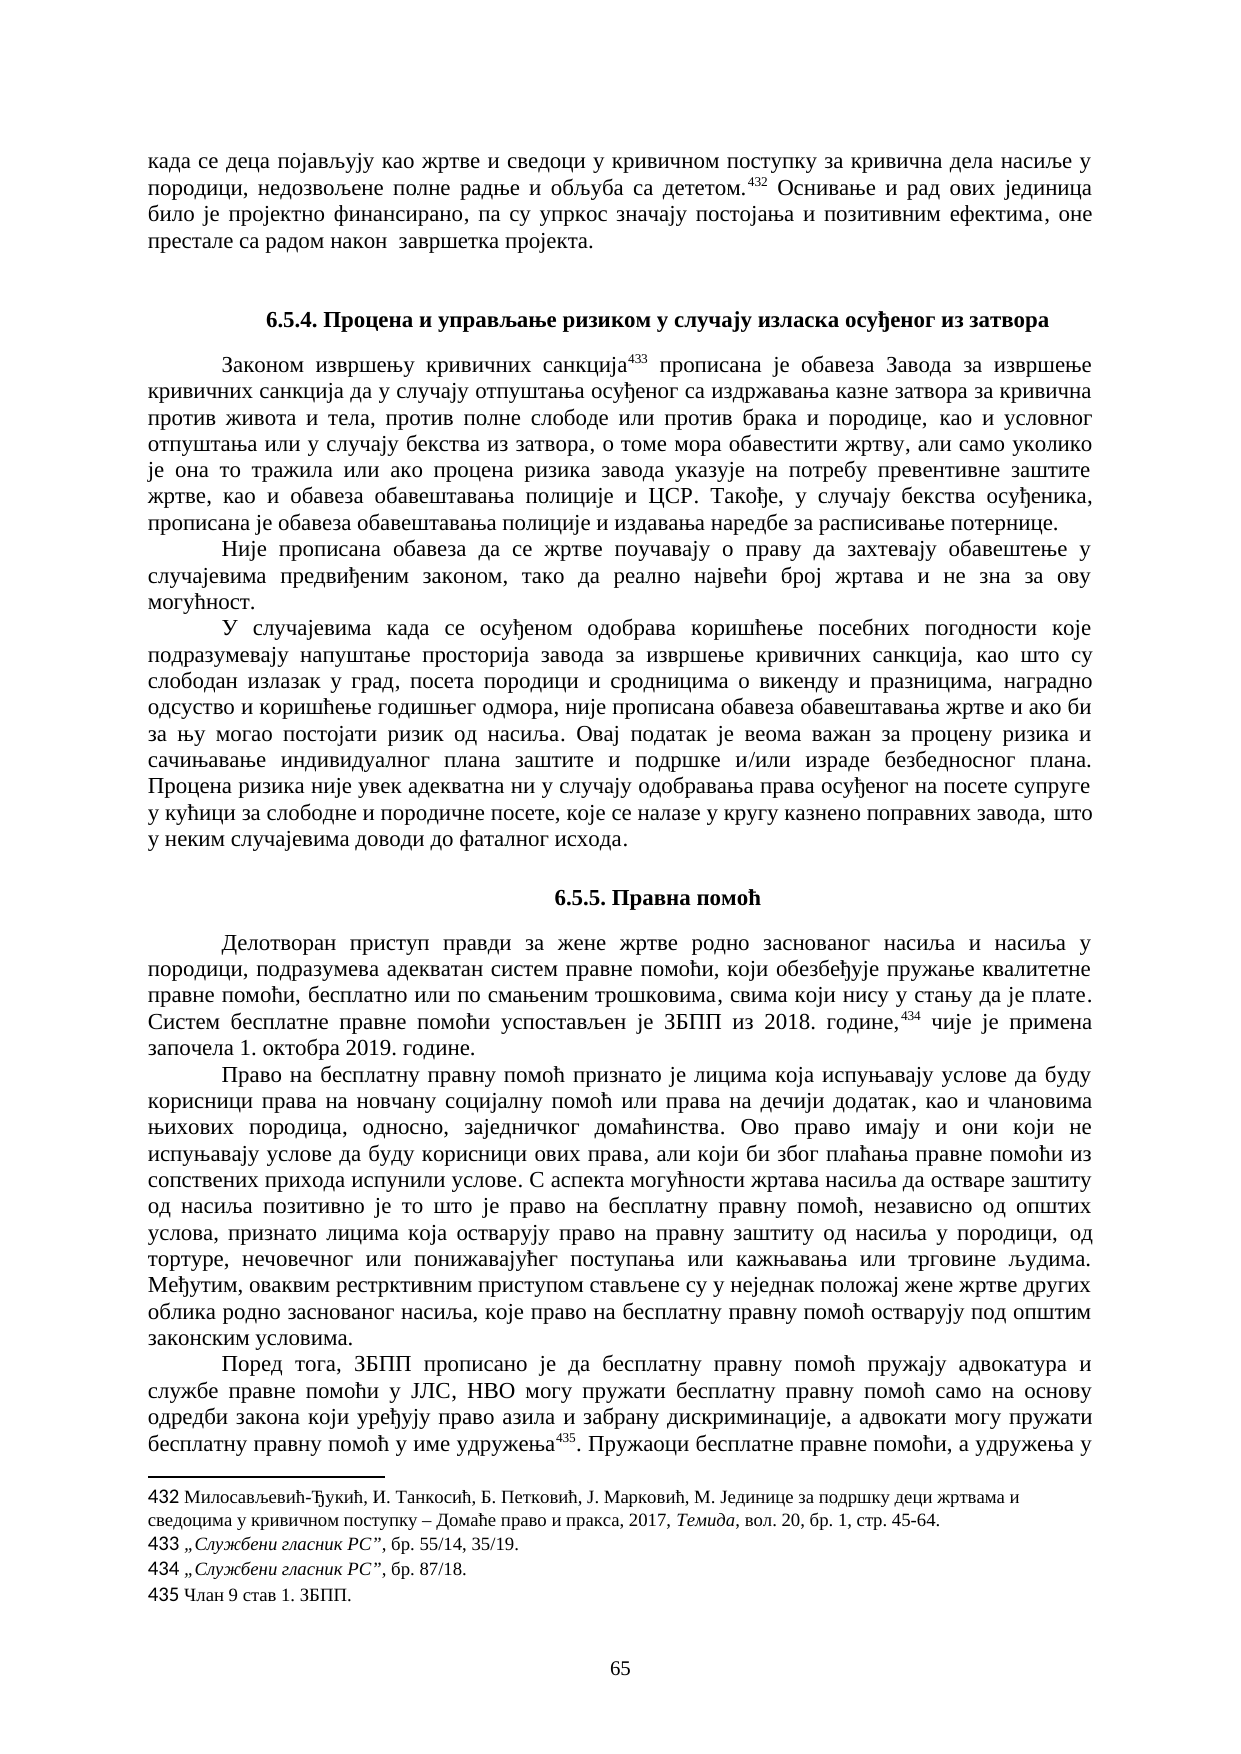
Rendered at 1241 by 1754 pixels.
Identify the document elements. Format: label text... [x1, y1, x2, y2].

text Није прописана обавеза да се жртве поучавају о праву да захтевају обавештење у случајевима предвиђеним законом, тако да реално највећи број жртава и не зна за ову могућност. [148, 535, 1093, 614]
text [148, 148, 1093, 253]
list 6.5.5. Правна помоћ [223, 884, 1093, 910]
text Законом извршењу кривичних санкција прописана је обавеза Завода за извршење кривичних санкција да у случају отпуштања осуђеног са издржавања казне затвора за кривична против живота и тела, против полне слободе или против брака и породице, као и условног отпуштања или у случају бекства из затвора, о томе мора обавестити жртву, али само уколико је она то тражила или ако процена ризика завода указује на потребу превентивне заштите жртве, као и обавеза обавештавања полиције и ЦСР. Такође, у случају бекства осуђеника, прописана је обавеза обавештавања полиције и издавања наредбе за расписивање потернице. [148, 351, 1093, 535]
list 6.5.4. Процена и управљање ризиком у случају изласка осуђеног из затвора [223, 306, 1093, 332]
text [148, 1351, 1093, 1456]
text Право на бесплатну правну помоћ признато је лицима која испуњавају услове да буду корисници права на новчану социјалну помоћ или права на дечији додатак, као и члановима њихових породица, односно, заједничког домаћинства. Ово право имају и они који не испуњавају услове да буду корисници ових права, али који би због плаћања правне помоћи из сопствених прихода испунили услове. С аспекта могућности жртава насиља да остваре заштиту од насиља позитивно је то што је право на бесплатну правну помоћ, независно од општих услова, признато лицима која остварују право на правну заштиту од насиља у породици, од тортуре, нечовечног или понижавајућег поступања или кажњавања или трговине људима. Међутим, оваквим рестрктивним приступом стављене су у неједнак положај жене жртве других облика родно заснованог насиља, које право на бесплатну правну помоћ остварују под општим законским условима. [148, 1061, 1093, 1351]
text У случајевима када се осуђеном одобрава коришћење посебних погодности које подразумевају напуштање просторија завода за извршење кривичних санкција, као што су слободан излазак у град, посета породици и сродницима о викенду и празницима, наградно одсуство и коришћење годишњег одмора, није прописана обавеза обавештавања жртве и ако би за њу могао постојати ризик од насиља. Овај податак је веома важан за процену ризика и сачињавање индивидуалног плана заштите и подршке и/или израде безбедносног плана. Процена ризика није увек адекватна ни у случају одобравања права осуђеног на посете супруге у кућици за слободне и породичне посете, које се налазе у кругу казнено поправних завода, што у неким случајевима доводи до фаталног исхода. [148, 614, 1093, 852]
text Делотворан приступ правди за жене жртве родно заснованог насиља и насиља у породици, подразумева адекватан систем правне помоћи, који обезбеђује пружање квалитетне правне помоћи, бесплатно или по смањеним трошковима, свима који нису у стању да је плате. Систем бесплатне правне помоћи успостављен је ЗБПП из 2018. године, чије је примена започела 1. октобра 2019. године. [148, 929, 1093, 1061]
